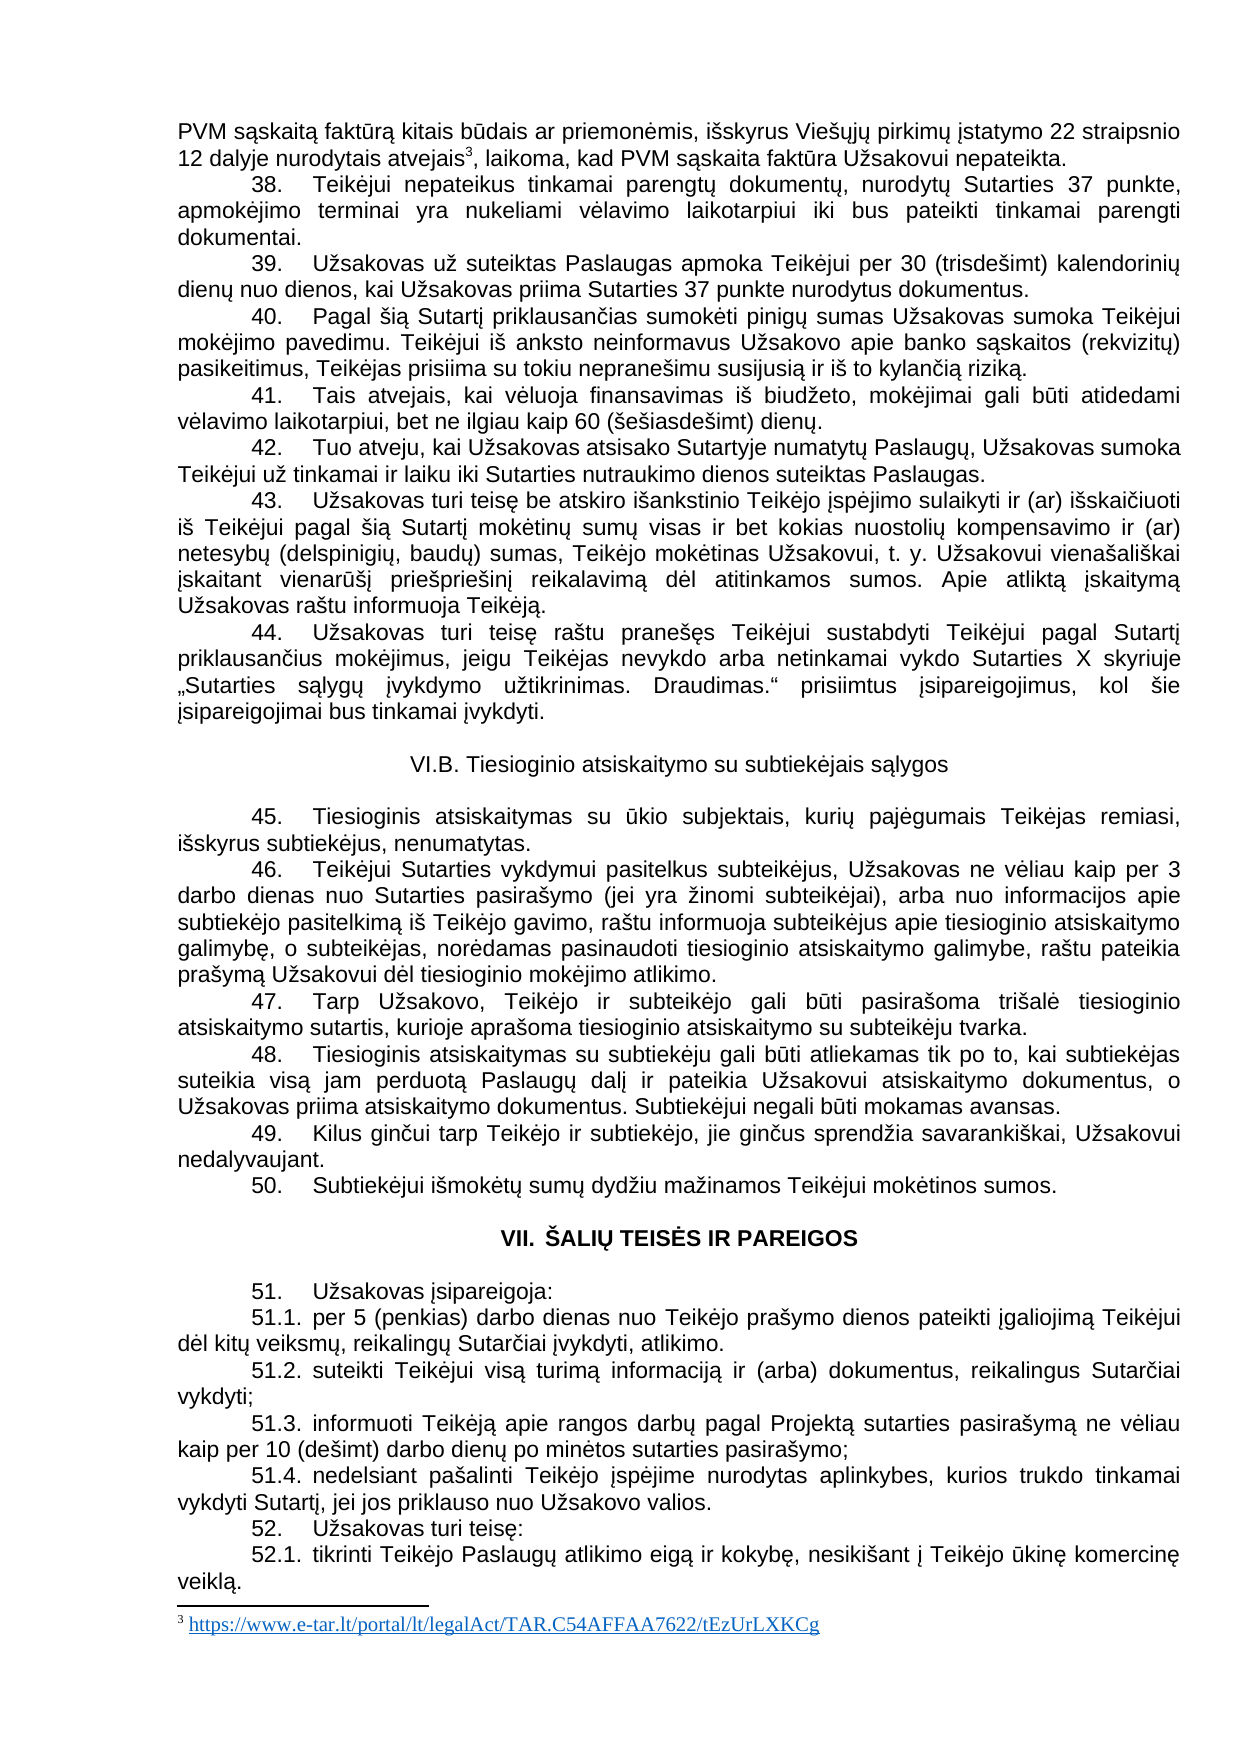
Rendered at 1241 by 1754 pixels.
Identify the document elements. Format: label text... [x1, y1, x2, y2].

list Tais atvejais, kai vėluoja finansavimas iš biudžeto, mokėjimai gali būti atidedami vėlavimo laikotarpiui, bet ne ilgiau kaip 60 (šešiasdešimt) dienų. [177, 382, 1181, 434]
list Užsakovas turi teisę be atskiro išankstinio Teikėjo įspėjimo sulaikyti ir (ar) išskaičiuoti iš Teikėjui pagal šią Sutartį mokėtinų sumų visas ir bet kokias nuostolių kompensavimo ir (ar) netesybų (delspinigių, baudų) sumas, Teikėjo mokėtinas Užsakovui, t. y. Užsakovui vienašališkai įskaitant vienarūšį priešpriešinį reikalavimą dėl atitinkamos sumos. Apie atliktą įskaitymą Užsakovas raštu informuoja Teikėją. [177, 487, 1181, 619]
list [177, 118, 1181, 171]
list Tarp Užsakovo, Teikėjo ir subteikėjo gali būti pasirašoma trišalė tiesioginio atsiskaitymo sutartis, kurioje aprašoma tiesioginio atsiskaitymo su subteikėju tvarka. [177, 988, 1181, 1041]
list Subtiekėjui išmokėtų sumų dydžiu mažinamos Teikėjui mokėtinos sumos. [177, 1172, 1181, 1199]
list Užsakovas turi teisę raštu pranešęs Teikėjui sustabdyti Teikėjui pagal Sutartį priklausančius mokėjimus, jeigu Teikėjas nevykdo arba netinkamai vykdo Sutarties X skyriuje „Sutarties sąlygų įvykdymo užtikrinimas. Draudimas.“ prisiimtus įsipareigojimus, kol šie įsipareigojimai bus tinkamai įvykdyti. [177, 619, 1181, 724]
list per 5 (penkias) darbo dienas nuo Teikėjo prašymo dienos pateikti įgaliojimą Teikėjui dėl kitų veiksmų, reikalingų Sutarčiai įvykdyti, atlikimo. [177, 1304, 1181, 1357]
list ŠALIŲ TEISĖS IR PAREIGOS [177, 1225, 1181, 1251]
list Tuo atveju, kai Užsakovas atsisako Sutartyje numatytų Paslaugų, Užsakovas sumoka Teikėjui už tinkamai ir laiku iki Sutarties nutraukimo dienos suteiktas Paslaugas. [177, 434, 1181, 487]
list Tiesioginis atsiskaitymas su ūkio subjektais, kurių pajėgumais Teikėjas remiasi, išskyrus subtiekėjus, nenumatytas. [177, 803, 1181, 856]
list Užsakovas už suteiktas Paslaugas apmoka Teikėjui per 30 (trisdešimt) kalendorinių dienų nuo dienos, kai Užsakovas priima Sutarties 37 punkte nurodytus dokumentus. [177, 250, 1181, 303]
list Užsakovas įsipareigoja: [177, 1278, 1181, 1304]
list tikrinti Teikėjo Paslaugų atlikimo eigą ir kokybę, nesikišant į Teikėjo ūkinę komercinę veiklą. [177, 1541, 1181, 1594]
list informuoti Teikėją apie rangos darbų pagal Projektą sutarties pasirašymą ne vėliau kaip per 10 (dešimt) darbo dienų po minėtos sutarties pasirašymo; [177, 1409, 1181, 1462]
list Kilus ginčui tarp Teikėjo ir subtiekėjo, jie ginčus sprendžia savarankiškai, Užsakovui nedalyvaujant. [177, 1119, 1181, 1172]
list nedelsiant pašalinti Teikėjo įspėjime nurodytas aplinkybes, kurios trukdo tinkamai vykdyti Sutartį, jei jos priklauso nuo Užsakovo valios. [177, 1462, 1181, 1515]
text VI.B. Tiesioginio atsiskaitymo su subtiekėjais sąlygos [177, 751, 1181, 777]
list suteikti Teikėjui visą turimą informaciją ir (arba) dokumentus, reikalingus Sutarčiai vykdyti; [177, 1357, 1181, 1409]
list Užsakovas turi teisę: [177, 1515, 1181, 1541]
list Teikėjui nepateikus tinkamai parengtų dokumentų, nurodytų Sutarties 37 punkte, apmokėjimo terminai yra nukeliami vėlavimo laikotarpiui iki bus pateikti tinkamai parengti dokumentai. [177, 171, 1181, 250]
list Tiesioginis atsiskaitymas su subtiekėju gali būti atliekamas tik po to, kai subtiekėjas suteikia visą jam perduotą Paslaugų dalį ir pateikia Užsakovui atsiskaitymo dokumentus, o Užsakovas priima atsiskaitymo dokumentus. Subtiekėjui negali būti mokamas avansas. [177, 1041, 1181, 1119]
list Pagal šią Sutartį priklausančias sumokėti pinigų sumas Užsakovas sumoka Teikėjui mokėjimo pavedimu. Teikėjui iš anksto neinformavus Užsakovo apie banko sąskaitos (rekvizitų) pasikeitimus, Teikėjas prisiima su tokiu nepranešimu susijusią ir iš to kylančią riziką. [177, 303, 1181, 382]
list Teikėjui Sutarties vykdymui pasitelkus subteikėjus, Užsakovas ne vėliau kaip per 3 darbo dienas nuo Sutarties pasirašymo (jei yra žinomi subteikėjai), arba nuo informacijos apie subtiekėjo pasitelkimą iš Teikėjo gavimo, raštu informuoja subteikėjus apie tiesioginio atsiskaitymo galimybę, o subteikėjas, norėdamas pasinaudoti tiesioginio atsiskaitymo galimybe, raštu pateikia prašymą Užsakovui dėl tiesioginio mokėjimo atlikimo. [177, 856, 1181, 988]
